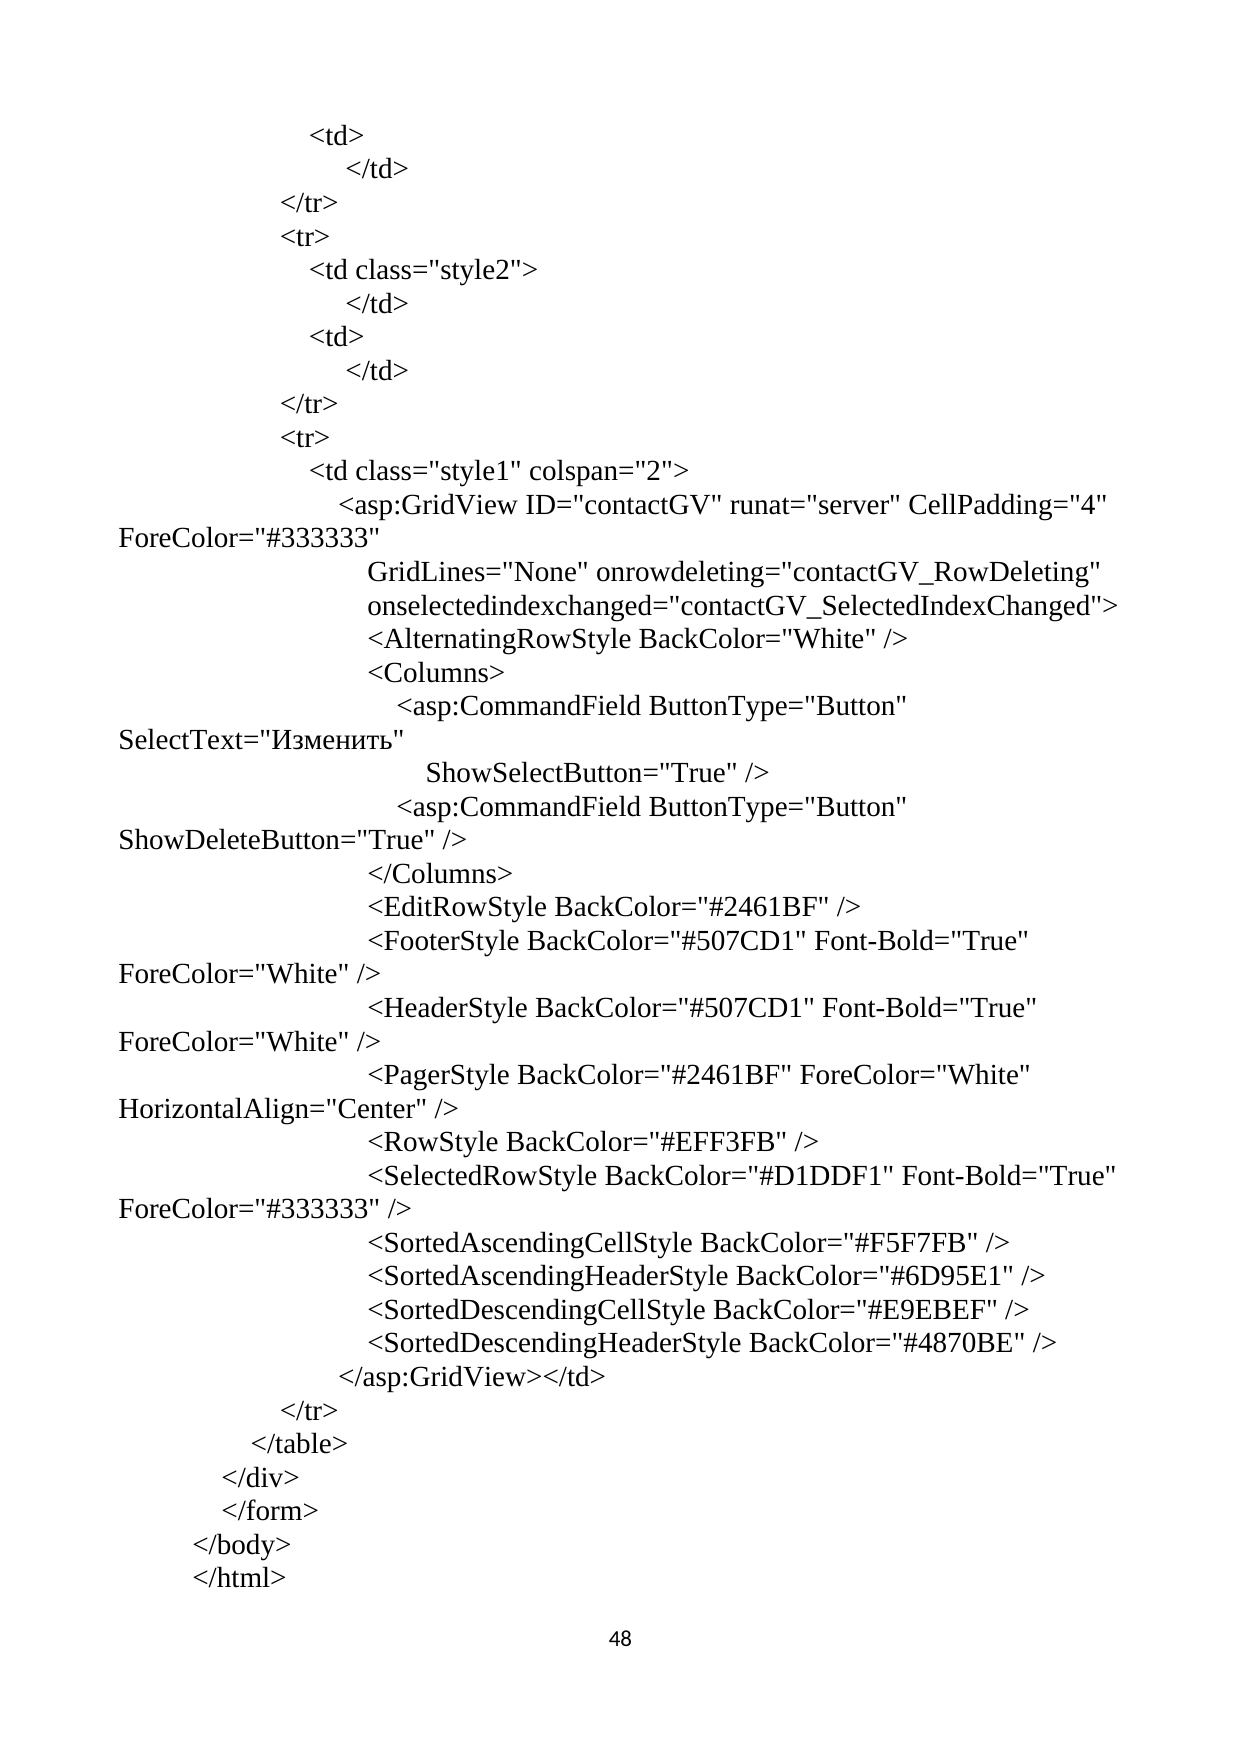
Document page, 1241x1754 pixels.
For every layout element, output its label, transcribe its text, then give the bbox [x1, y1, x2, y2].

text <td class="style1" colspan="2"> [118, 453, 1122, 487]
text </Columns> [118, 856, 1122, 889]
text </tr> [118, 1393, 1122, 1426]
text <FooterStyle BackColor="#507CD1" Font-Bold="True" ForeColor="White" /> [118, 923, 1122, 990]
text </asp:GridView></td> [118, 1359, 1122, 1393]
text <tr> [118, 219, 1122, 252]
text <SortedAscendingCellStyle BackColor="#F5F7FB" /> [118, 1225, 1122, 1258]
text </td> [118, 286, 1122, 319]
text </td> [118, 353, 1122, 386]
text <asp:GridView ID="contactGV" runat="server" CellPadding="4" ForeColor="#333333" [118, 487, 1122, 554]
text </tr> [118, 386, 1122, 420]
text <td> [118, 118, 1122, 152]
text </tr> [118, 185, 1122, 219]
text GridLines="None" onrowdeleting="contactGV_RowDeleting" [118, 554, 1122, 588]
text <HeaderStyle BackColor="#507CD1" Font-Bold="True" ForeColor="White" /> [118, 990, 1122, 1057]
text <asp:CommandField ButtonType="Button" ShowDeleteButton="True" /> [118, 789, 1122, 856]
text onselectedindexchanged="contactGV_SelectedIndexChanged"> [118, 588, 1122, 621]
text </form> [118, 1493, 1122, 1527]
text </html> [118, 1560, 1122, 1594]
text <AlternatingRowStyle BackColor="White" /> [118, 621, 1122, 655]
text <asp:CommandField ButtonType="Button" SelectText="Изменить" [118, 688, 1122, 755]
text </div> [118, 1460, 1122, 1493]
text <SelectedRowStyle BackColor="#D1DDF1" Font-Bold="True" ForeColor="#333333" /> [118, 1158, 1122, 1225]
text <SortedAscendingHeaderStyle BackColor="#6D95E1" /> [118, 1258, 1122, 1292]
text <td> [118, 319, 1122, 353]
text <SortedDescendingHeaderStyle BackColor="#4870BE" /> [118, 1326, 1122, 1359]
text <EditRowStyle BackColor="#2461BF" /> [118, 889, 1122, 923]
text </td> [118, 152, 1122, 185]
text <SortedDescendingCellStyle BackColor="#E9EBEF" /> [118, 1292, 1122, 1326]
text <RowStyle BackColor="#EFF3FB" /> [118, 1124, 1122, 1158]
text </table> [118, 1426, 1122, 1460]
text <Columns> [118, 655, 1122, 688]
text ShowSelectButton="True" /> [118, 755, 1122, 789]
text <PagerStyle BackColor="#2461BF" ForeColor="White" HorizontalAlign="Center" /> [118, 1057, 1122, 1124]
text <tr> [118, 420, 1122, 453]
text <td class="style2"> [118, 252, 1122, 286]
text </body> [118, 1527, 1122, 1560]
